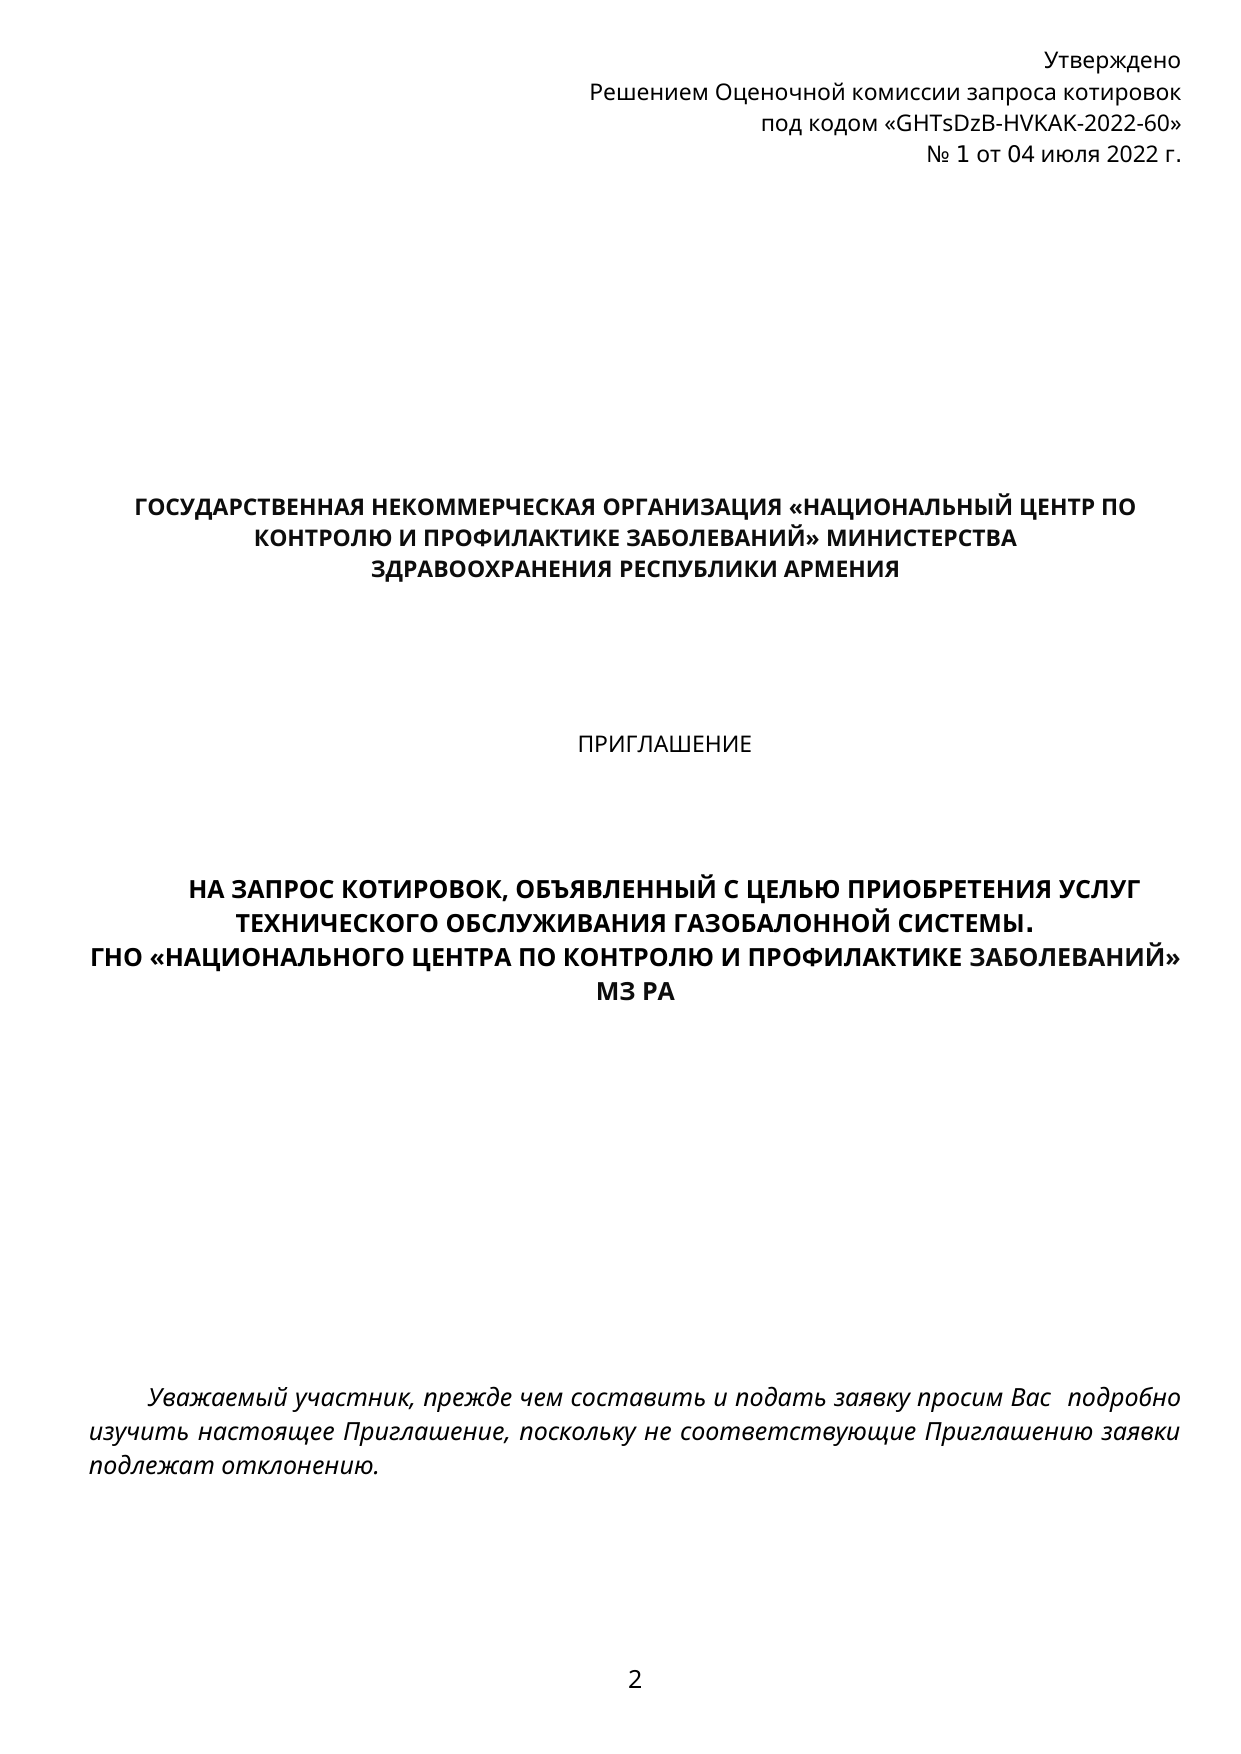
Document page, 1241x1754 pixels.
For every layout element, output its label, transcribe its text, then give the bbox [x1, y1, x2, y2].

text ПРИГЛАШЕНИЕ [89, 728, 1182, 759]
text НА ЗАПРОС КОТИРОВОК, ОБЪЯВЛЕННЫЙ С ЦЕЛЬЮ ПРИОБРЕТЕНИЯ УСЛУГ ТЕХНИЧЕСКОГО ОБСЛУЖИВАНИЯ ГАЗОБАЛОННОЙ СИСТЕМЫ. [89, 872, 1181, 940]
text Уважаемый участник, прежде чем составить и подать заявку просим Вас подробно изучить настоящее Приглашение, поскольку не соответствующие Приглашению заявки подлежат отклонению. [89, 1379, 1181, 1482]
text Утверждено [89, 44, 1181, 76]
text ГНО «НАЦИОНАЛЬНОГО ЦЕНТРА ПО КОНТРОЛЮ И ПРОФИЛАКТИКЕ ЗАБОЛЕВАНИЙ» МЗ РА [89, 940, 1182, 1008]
text ГОСУДАРСТВЕННАЯ НЕКОММЕРЧЕСКАЯ ОРГАНИЗАЦИЯ «НАЦИОНАЛЬНЫЙ ЦЕНТР ПО КОНТРОЛЮ И ПРОФИЛАКТИКЕ ЗАБОЛЕВАНИЙ» МИНИСТЕРСТВА ЗДРАВООХРАНЕНИЯ РЕСПУБЛИКИ АРМЕНИЯ [89, 490, 1182, 584]
text Решением Оценочной комиссии запроса котировок под кодом «GHTsDzB-HVKAK-2022-60» № 1 от 04 июля 2022 г. [89, 76, 1182, 169]
